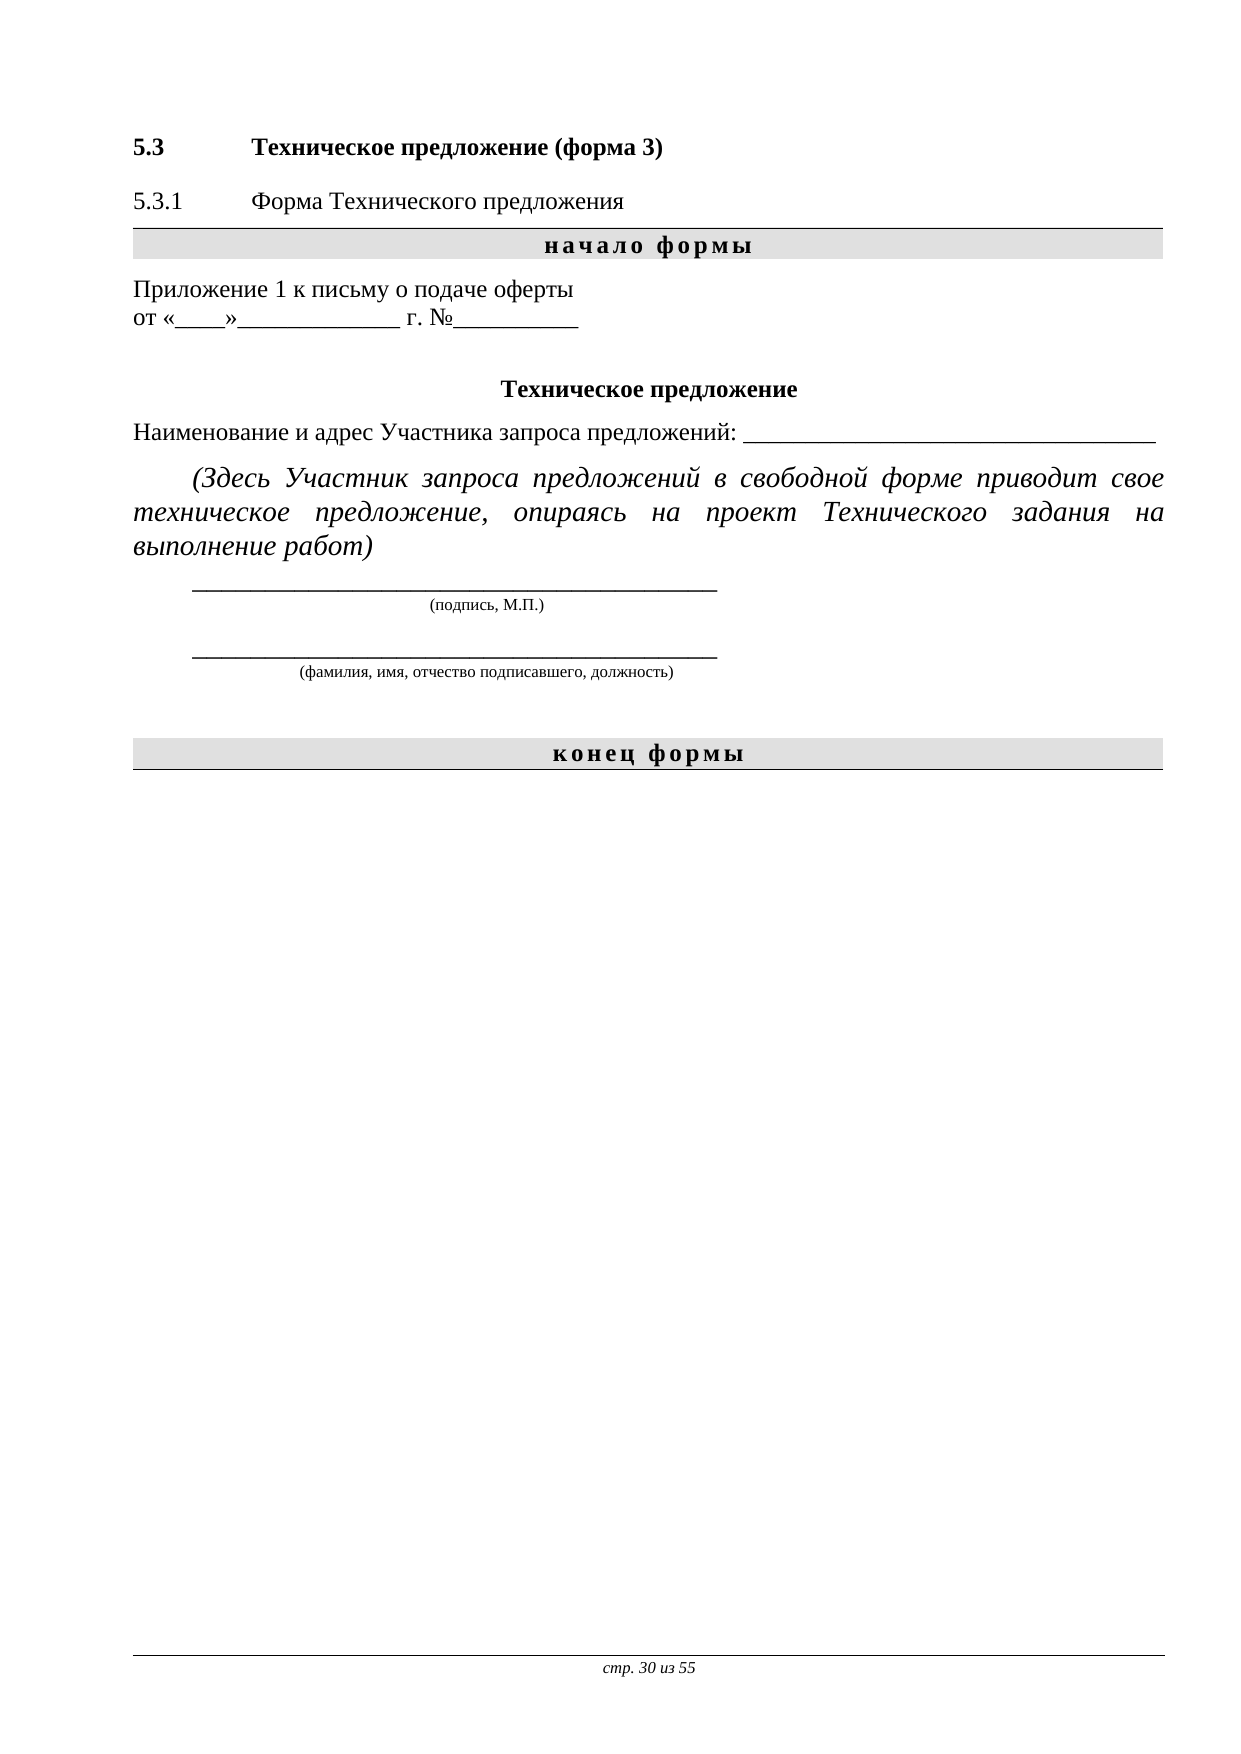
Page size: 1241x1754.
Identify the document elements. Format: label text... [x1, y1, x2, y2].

text Наименование и адрес Участника запроса предложений: _________________________________ [133, 417, 1165, 446]
text (подпись, М.П.) [133, 595, 781, 628]
text ____________________________________ [133, 628, 1165, 662]
text конец формы [133, 738, 1163, 769]
text начало формы [133, 229, 1163, 259]
text Форма Технического предложения [133, 186, 1165, 215]
text Техническое предложение [133, 374, 1165, 403]
text Приложение 1 к письму о подаче оферты от «____»_____________ г. №__________ [133, 274, 1165, 331]
text (фамилия, имя, отчество подписавшего, должность) [133, 662, 781, 695]
subtitle Техническое предложение (форма 3) [133, 132, 1165, 161]
text (Здесь Участник запроса предложений в свободной форме приводит свое техническое предложение, опираясь на проект Технического задания на выполнение работ) [133, 461, 1165, 561]
text ____________________________________ [133, 561, 1165, 595]
